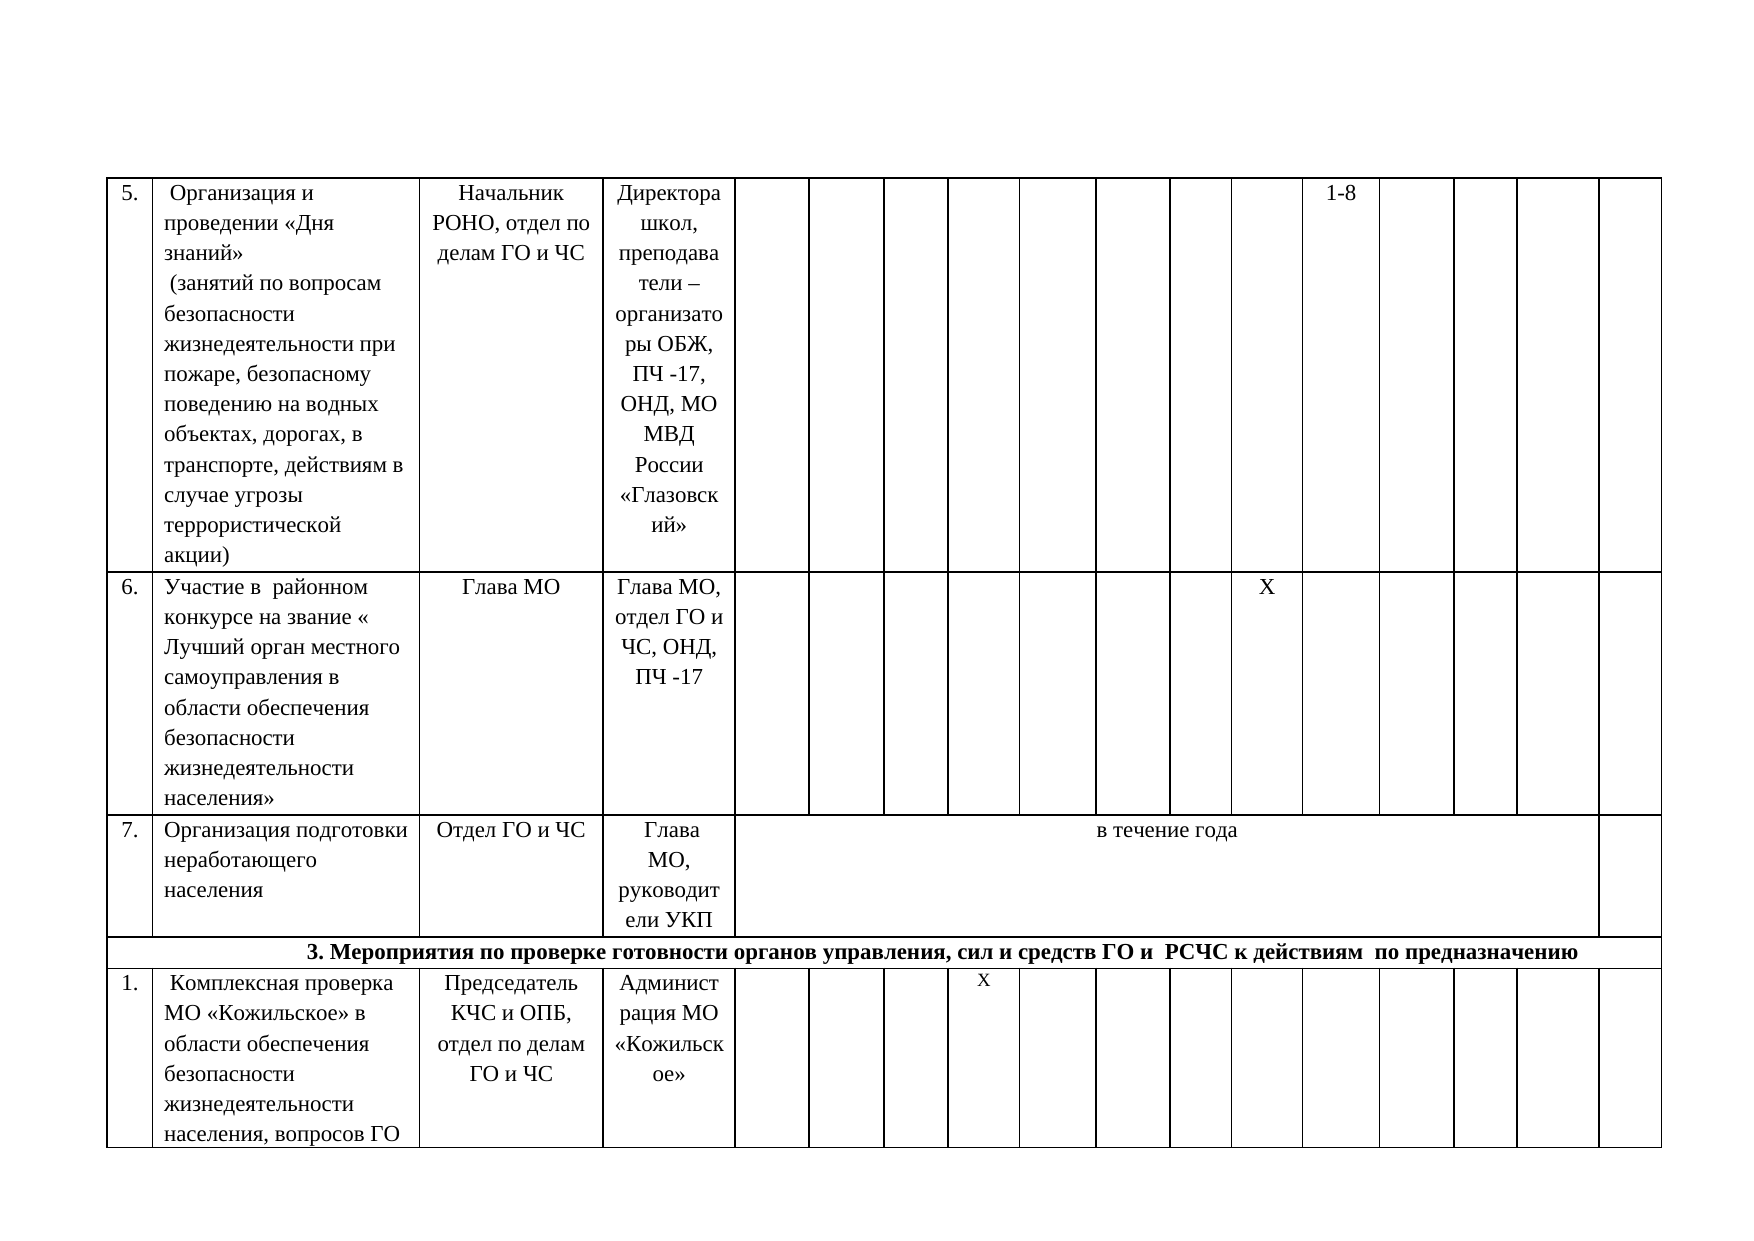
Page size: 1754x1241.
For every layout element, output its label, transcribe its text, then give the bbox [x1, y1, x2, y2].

table_cell Отдел ГО и ЧС [420, 816, 602, 936]
table_cell [1097, 179, 1169, 571]
table_cell [1097, 969, 1169, 1147]
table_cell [153, 969, 419, 1147]
table_cell [1303, 969, 1379, 1147]
table_cell [949, 573, 1019, 814]
table_cell [1020, 179, 1095, 571]
table_cell [1020, 969, 1095, 1147]
table_cell [1380, 573, 1453, 814]
table_cell Х [949, 969, 1019, 1147]
table_cell 1-8 [1303, 179, 1379, 571]
table_cell [1455, 179, 1516, 571]
table_cell [736, 179, 808, 571]
table_cell [810, 573, 883, 814]
table_cell [1232, 179, 1302, 571]
table_cell Участие в районном конкурсе на звание « Лучший орган местного самоуправления в области обеспечения безопасности жизнедеятельности населения» [153, 573, 419, 814]
table_cell [1020, 573, 1095, 814]
table_cell [885, 573, 947, 814]
table_cell [1303, 573, 1379, 814]
table_cell Глава МО [420, 573, 602, 814]
table_cell Директора школ, преподаватели – организаторы ОБЖ, ПЧ -17, ОНД, МО МВД России «Глазовский» [604, 179, 734, 571]
table_cell 7. [108, 816, 152, 936]
table_cell 6. [108, 573, 152, 814]
table_cell [1380, 969, 1453, 1147]
table_cell [1171, 969, 1231, 1147]
table_cell [885, 179, 947, 571]
table_cell [736, 969, 808, 1147]
table_cell Организация и проведении «Дня знаний» (занятий по вопросам безопасности жизнедеятельности при пожаре, безопасному поведению на водных объектах, дорогах, в транспорте, действиям в случае угрозы террористической акции) [153, 179, 419, 571]
table_cell [1171, 179, 1231, 571]
table_cell [736, 573, 808, 814]
table_cell [1600, 573, 1661, 814]
table_cell [810, 179, 883, 571]
table_cell 5. [108, 179, 152, 571]
table_cell Глава МО, руководители УКП [604, 816, 734, 936]
table_cell [949, 179, 1019, 571]
table_cell [885, 969, 947, 1147]
table_cell [1380, 179, 1453, 571]
table_cell 1. [108, 969, 152, 1147]
table_cell [1600, 969, 1661, 1147]
table_cell [1518, 573, 1598, 814]
table_cell Х [1232, 573, 1302, 814]
table_cell Организация подготовки неработающего населения [153, 816, 419, 936]
table_cell [1232, 969, 1302, 1147]
table_cell [1518, 969, 1598, 1147]
table_cell [810, 969, 883, 1147]
table_cell [1600, 179, 1661, 571]
table_cell [1455, 969, 1516, 1147]
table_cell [420, 969, 602, 1147]
table_cell [1600, 816, 1661, 936]
table_cell в течение года [736, 816, 1598, 936]
table_cell [1097, 573, 1169, 814]
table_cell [604, 969, 734, 1147]
table_cell Глава МО, отдел ГО и ЧС, ОНД, ПЧ -17 [604, 573, 734, 814]
table_cell [1518, 179, 1598, 571]
table_cell Начальник РОНО, отдел по делам ГО и ЧС [420, 179, 602, 571]
table_cell 3. Мероприятия по проверке готовности органов управления, сил и средств ГО и РСЧС к действиям по предназначению [108, 938, 1661, 968]
table_cell [1455, 573, 1516, 814]
table_cell [1171, 573, 1231, 814]
